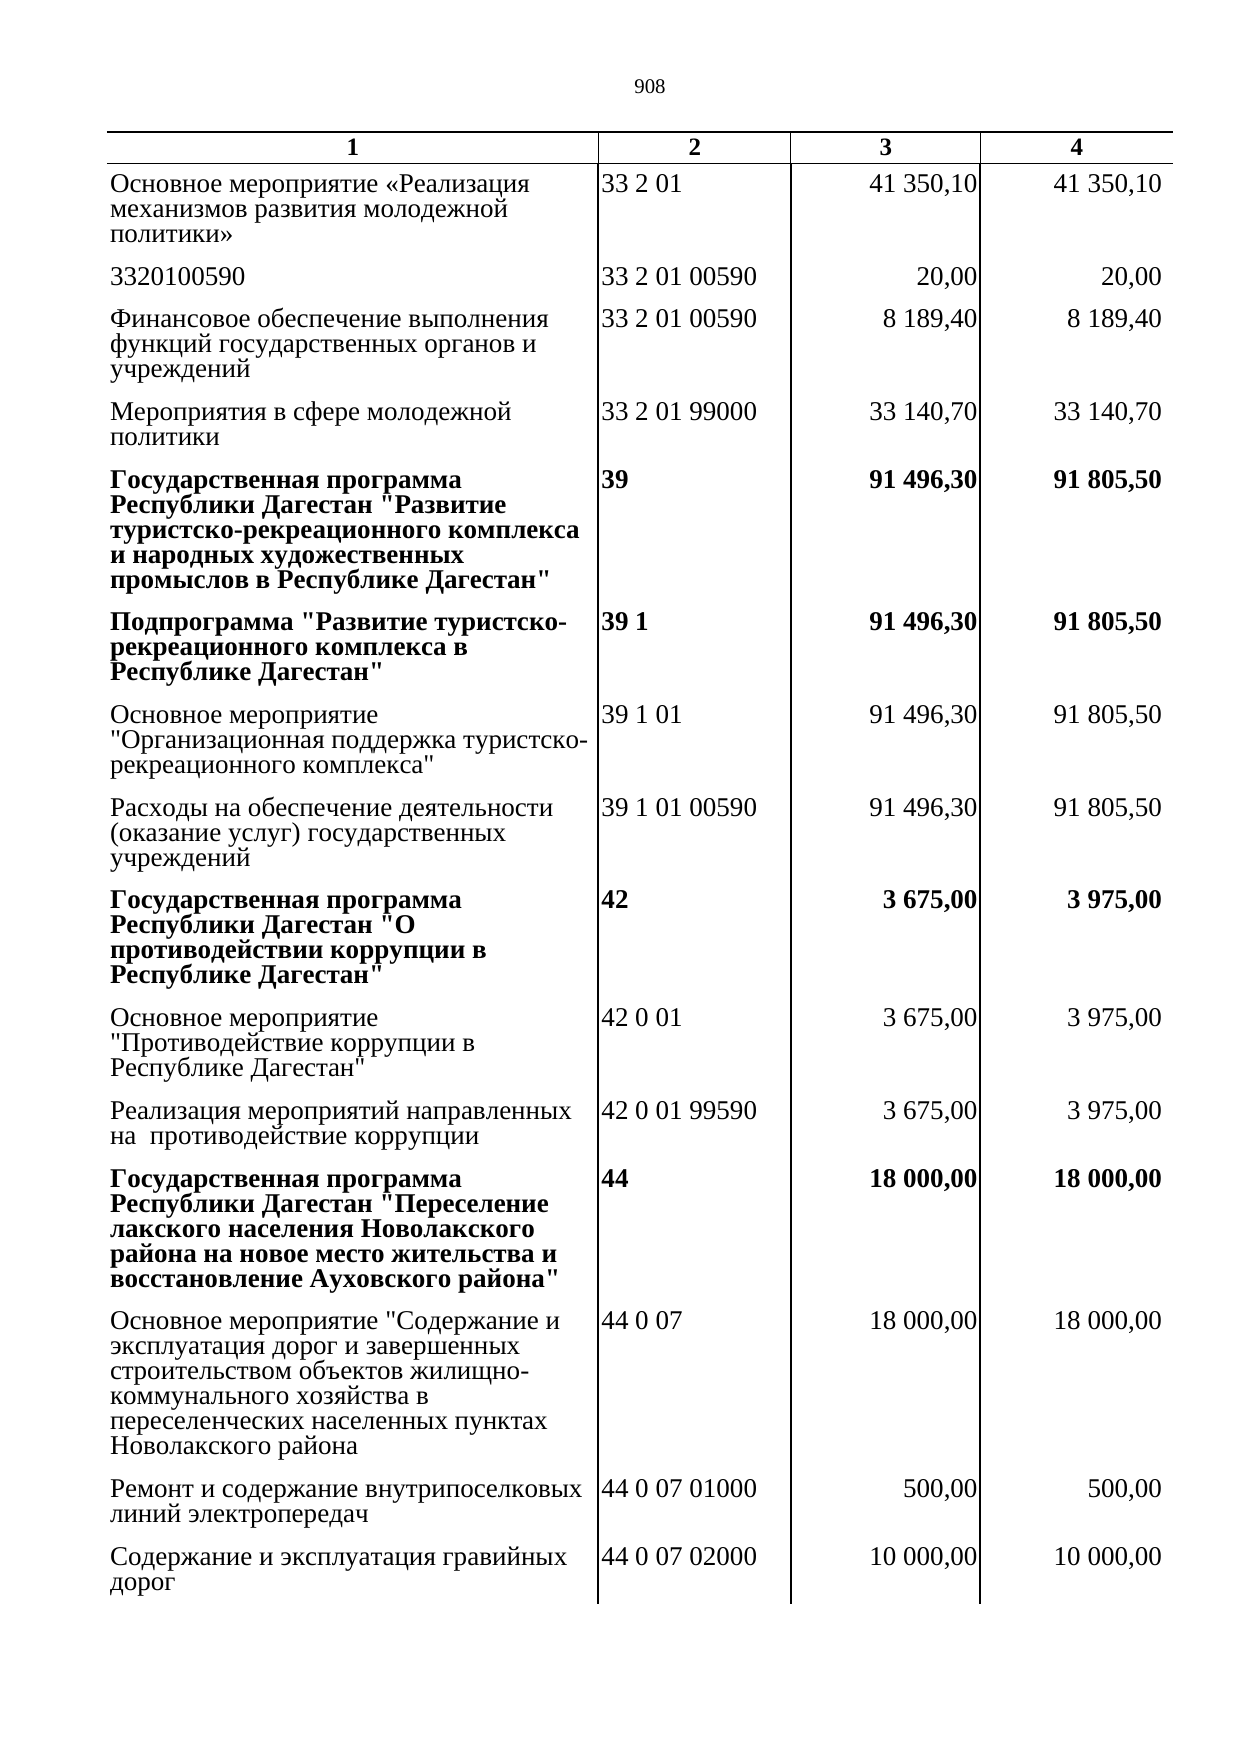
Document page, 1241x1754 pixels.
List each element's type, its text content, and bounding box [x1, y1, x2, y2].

table_cell 18 000,00 [981, 1158, 1164, 1301]
table_cell Основное мероприятие "Организационная поддержка туристско-рекреационного комплекса" [107, 695, 597, 787]
table_cell 33 2 01 00590 [599, 299, 790, 391]
table_cell 39 1 [599, 602, 790, 694]
table_cell 3 975,00 [981, 880, 1164, 998]
table_cell 33 2 01 00590 [599, 256, 790, 299]
table_cell 18 000,00 [981, 1301, 1164, 1468]
table_cell Основное мероприятие "Противодействие коррупции в Республике Дагестан" [107, 998, 597, 1090]
table_cell Ремонт и содержание внутрипоселковых линий электропередач [107, 1469, 597, 1536]
table_cell Основное мероприятие "Содержание и эксплуатация дорог и завершенных строительством объектов жилищно-коммунального хозяйства в переселенческих населенных пунктах Новолакского района [107, 1301, 597, 1468]
table_cell 91 805,50 [981, 787, 1164, 880]
table_cell 10 000,00 [981, 1536, 1164, 1604]
table_cell 44 [599, 1158, 790, 1301]
table_cell Расходы на обеспечение деятельности (оказание услуг) государственных учреждений [107, 787, 597, 880]
table_cell 39 [599, 459, 790, 602]
table_cell 44 0 07 01000 [599, 1469, 790, 1536]
table_cell 33 2 01 99000 [599, 391, 790, 459]
table_cell 8 189,40 [981, 299, 1164, 391]
table_cell 39 1 01 00590 [599, 787, 790, 880]
table_header 1 [107, 133, 598, 163]
table_cell Мероприятия в сфере молодежной политики [107, 391, 597, 459]
table_cell 3 675,00 [792, 998, 979, 1090]
table_cell 500,00 [981, 1469, 1164, 1536]
table_cell 42 0 01 [599, 998, 790, 1090]
table_cell 33 140,70 [981, 391, 1164, 459]
table_cell Основное мероприятие «Реализация механизмов развития молодежной политики» [107, 164, 597, 256]
table_cell 3 675,00 [792, 880, 979, 998]
table_cell 41 350,10 [981, 164, 1164, 256]
table_cell Финансовое обеспечение выполнения функций государственных органов и учреждений [107, 299, 597, 391]
table_cell 91 805,50 [981, 459, 1164, 602]
table_cell 10 000,00 [792, 1536, 979, 1604]
table_cell 3 975,00 [981, 1090, 1164, 1158]
table_cell 91 496,30 [792, 695, 979, 787]
table_cell 18 000,00 [792, 1158, 979, 1301]
table_cell 39 1 01 [599, 695, 790, 787]
table_cell 3320100590 [107, 256, 597, 299]
table_header 3 [791, 133, 980, 163]
table_cell 33 2 01 [599, 164, 790, 256]
table_header 2 [599, 133, 790, 163]
table_cell 8 189,40 [792, 299, 979, 391]
table_header 4 [981, 133, 1173, 163]
table_cell 91 496,30 [792, 787, 979, 880]
table_cell 42 0 01 99590 [599, 1090, 790, 1158]
table_cell Государственная программа Республики Дагестан "Переселение лакского населения Новолакского района на новое место жительства и восстановление Ауховского района" [107, 1158, 597, 1301]
table_cell Государственная программа Республики Дагестан "О противодействии коррупции в Республике Дагестан" [107, 880, 597, 998]
table_cell 42 [599, 880, 790, 998]
table_cell 41 350,10 [792, 164, 979, 256]
table_cell 91 496,30 [792, 459, 979, 602]
table_cell Содержание и эксплуатация гравийных дорог [107, 1536, 597, 1604]
table_cell 20,00 [981, 256, 1164, 299]
table_cell Реализация мероприятий направленных на противодействие коррупции [107, 1090, 597, 1158]
table_cell 91 496,30 [792, 602, 979, 694]
table_cell 18 000,00 [792, 1301, 979, 1468]
table_cell 20,00 [792, 256, 979, 299]
table_cell 91 805,50 [981, 602, 1164, 694]
table_cell Подпрограмма "Развитие туристско-рекреационного комплекса в Республике Дагестан" [107, 602, 597, 694]
table_cell 91 805,50 [981, 695, 1164, 787]
table_cell 33 140,70 [792, 391, 979, 459]
table_cell Государственная программа Республики Дагестан "Развитие туристско-рекреационного комплекса и народных художественных промыслов в Республике Дагестан" [107, 459, 597, 602]
table_cell 3 675,00 [792, 1090, 979, 1158]
table_cell 44 0 07 [599, 1301, 790, 1468]
table_cell 3 975,00 [981, 998, 1164, 1090]
table_cell 500,00 [792, 1469, 979, 1536]
table_cell 44 0 07 02000 [599, 1536, 790, 1604]
